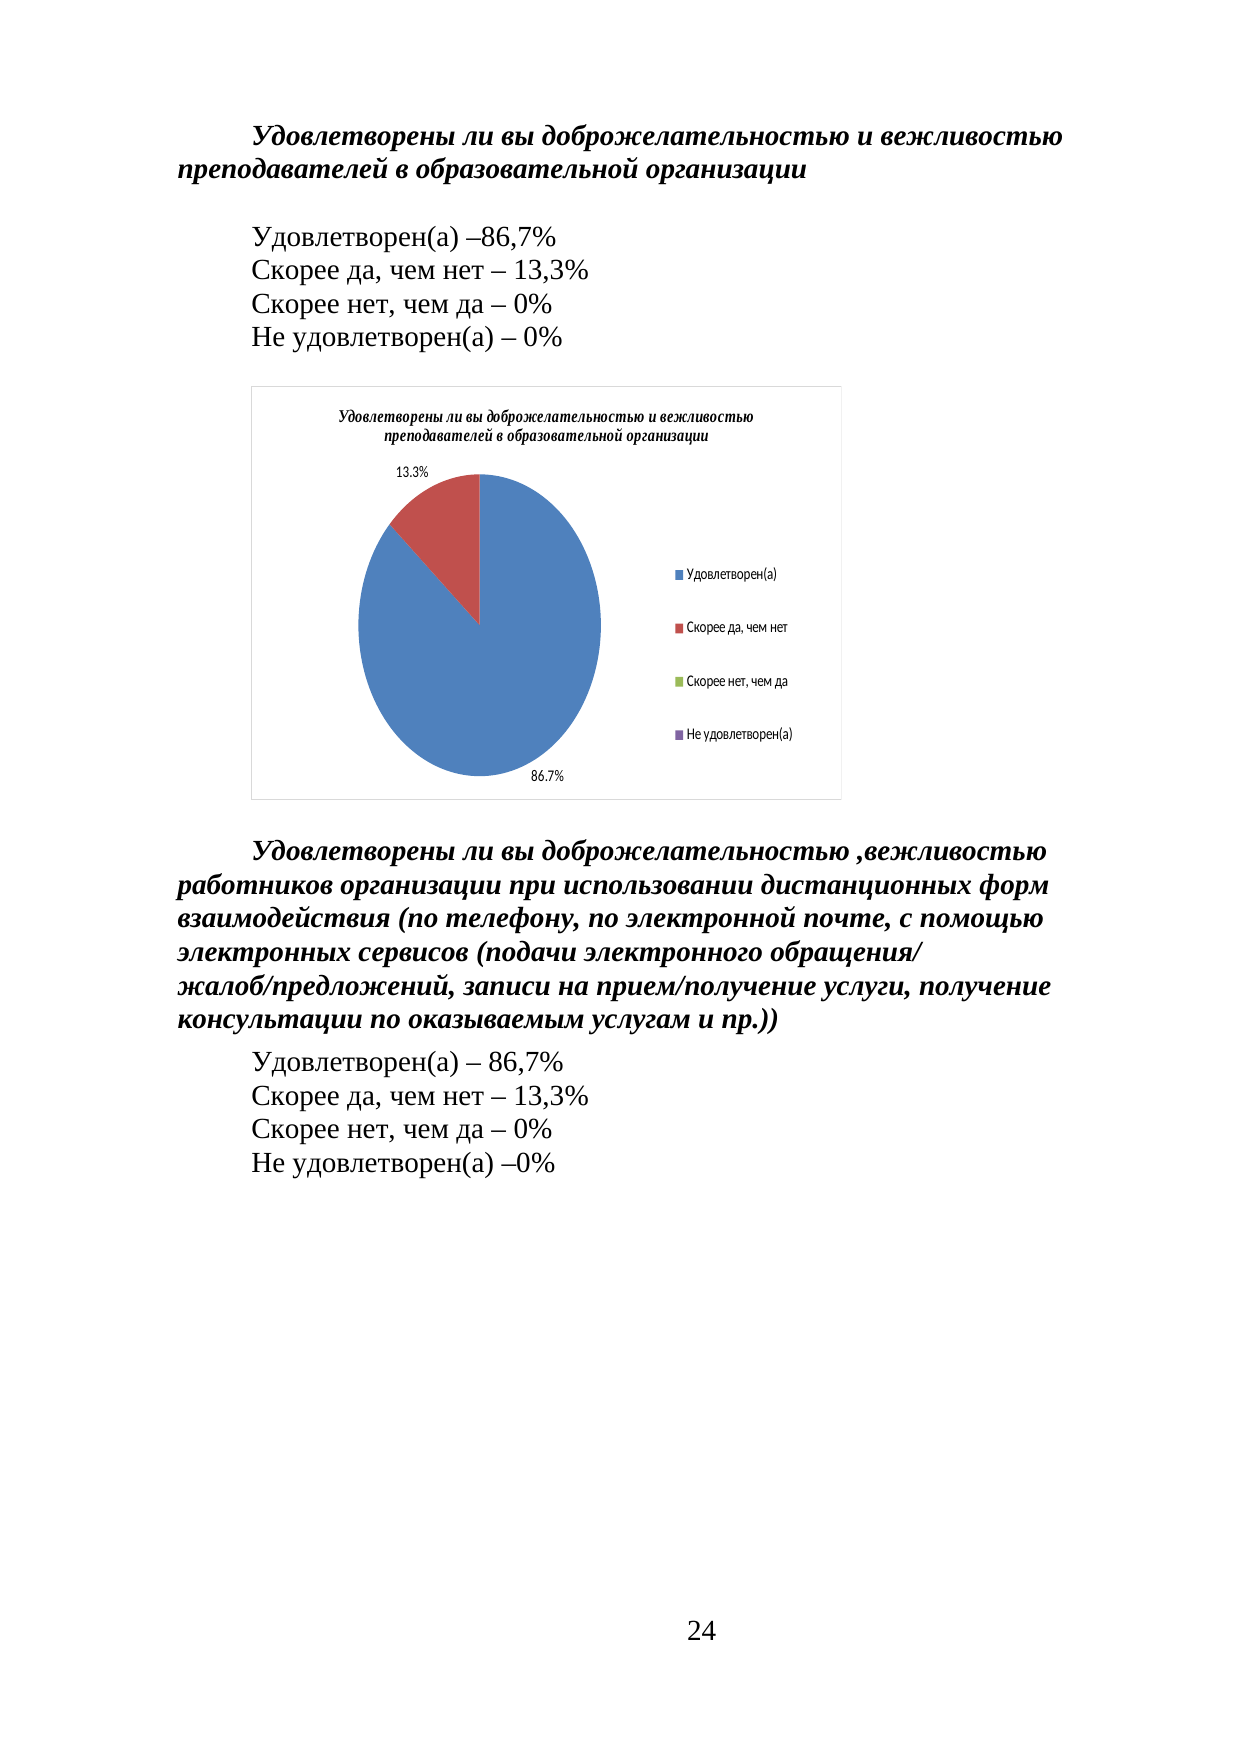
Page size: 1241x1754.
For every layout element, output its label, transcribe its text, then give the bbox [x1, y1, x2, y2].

text Скорее нет, чем да – 0% [177, 286, 1152, 319]
text Не удовлетворен(а) –0% [251, 1145, 1152, 1178]
text Удовлетворены ли вы доброжелательностью и вежливостью преподавателей в образовательной организации [177, 118, 1152, 185]
text Не удовлетворен(а) – 0% [177, 319, 1152, 353]
text Удовлетворен(а) – 86,7% [251, 1044, 1152, 1078]
text Скорее нет, чем да – 0% [251, 1111, 1152, 1145]
text Скорее да, чем нет – 13,3% [177, 252, 1152, 286]
text Скорее да, чем нет – 13,3% [251, 1078, 1152, 1111]
text Удовлетворен(а) –86,7% [177, 219, 1152, 252]
text Удовлетворены ли вы доброжелательностью ,вежливостью работников организации при использовании дистанционных форм взаимодействия (по телефону, по электронной почте, с помощью электронных сервисов (подачи электронного обращения/ жалоб/предложений, записи на прием/получение услуги, получение консультации по оказываемым услугам и пр.)) [177, 833, 1152, 1035]
